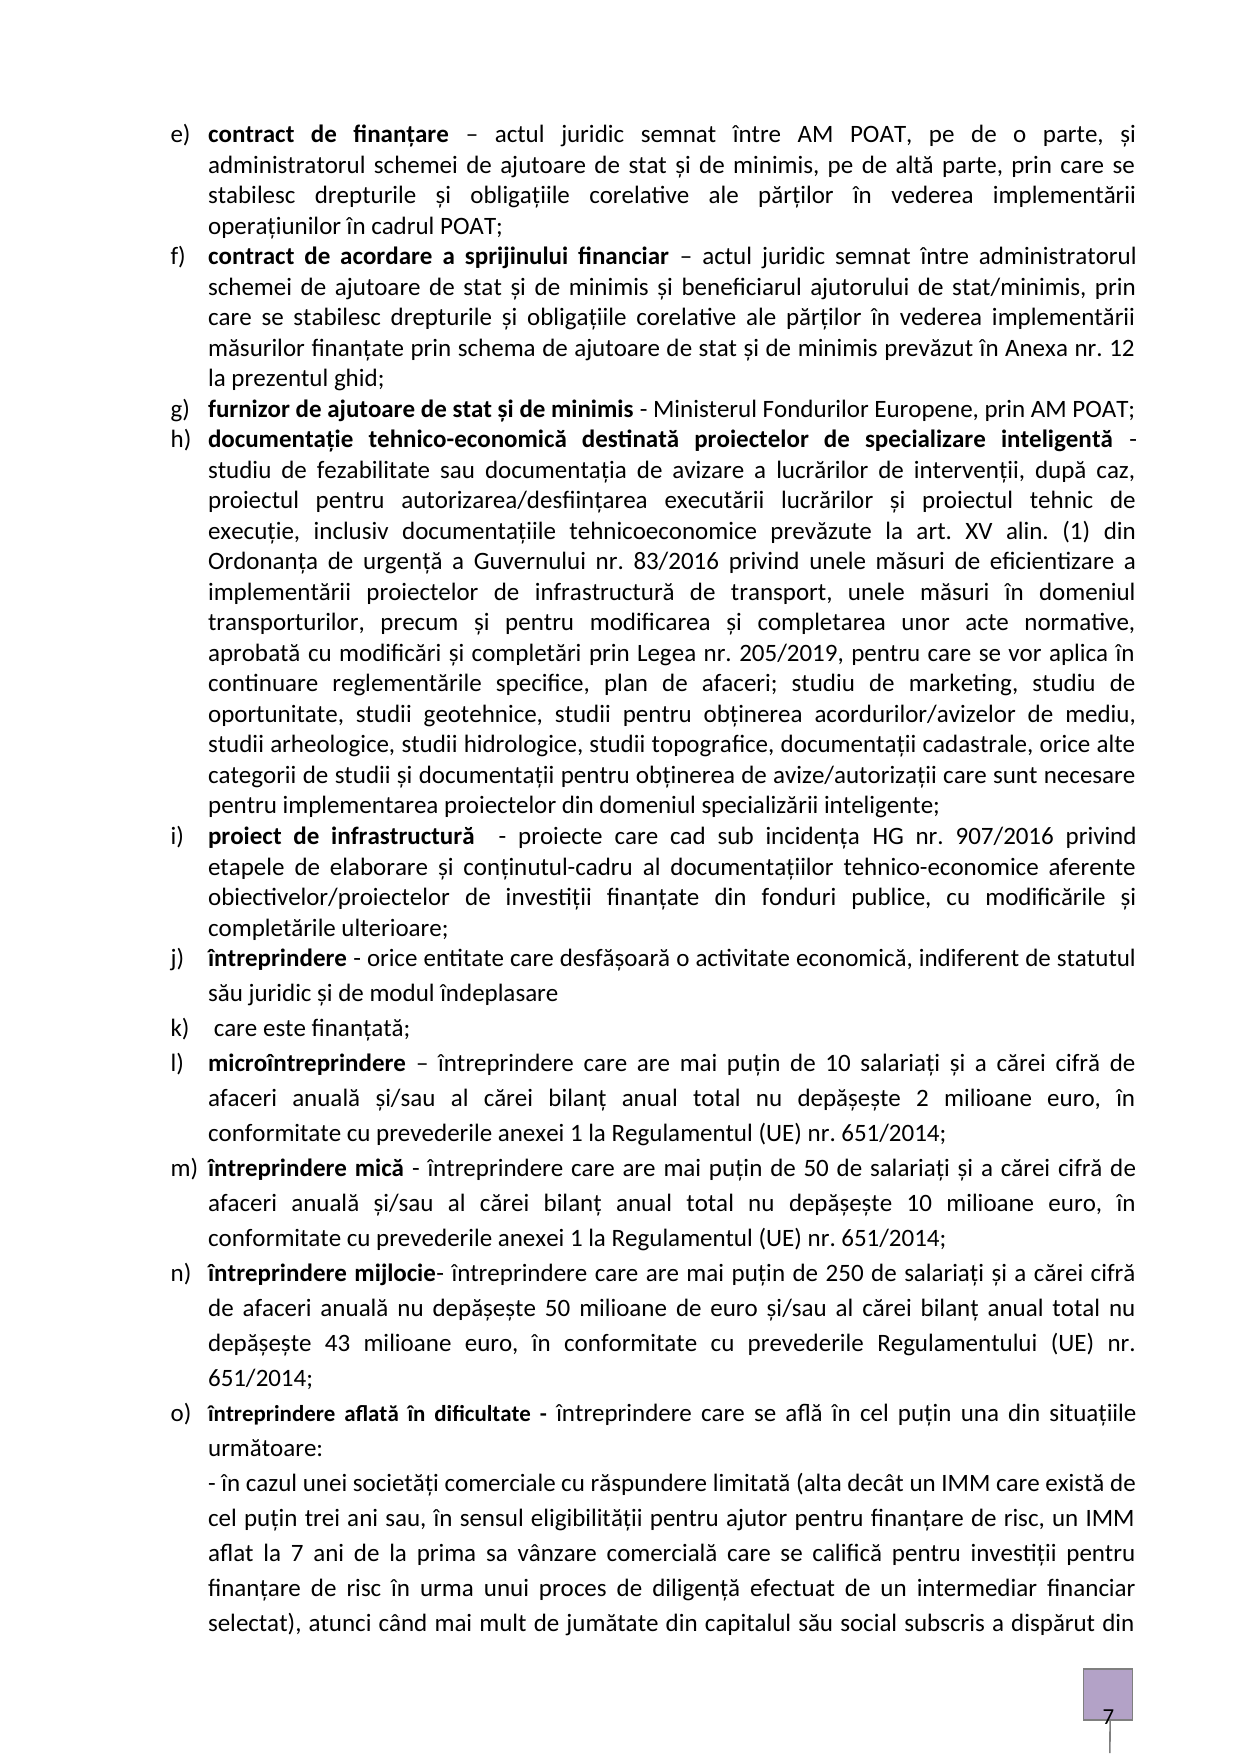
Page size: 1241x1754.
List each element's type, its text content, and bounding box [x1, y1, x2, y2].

list întreprindere aflată în dificultate - întreprindere care se află în cel puțin una din situațiile următoare: [170, 1397, 1137, 1463]
list contract de acordare a sprijinului financiar – actul juridic semnat între administratorul schemei de ajutoare de stat și de minimis și beneficiarul ajutorului de stat/minimis, prin care se stabilesc drepturile și obligațiile corelative ale părților în vederea implementării măsurilor finanțate prin schema de ajutoare de stat și de minimis prevăzut în Anexa nr. 12 la prezentul ghid; [170, 240, 1137, 393]
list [208, 1467, 1137, 1638]
list întreprindere - orice entitate care desfășoară o activitate economică, indiferent de statutul său juridic și de modul îndeplasare [170, 942, 1137, 1008]
list contract de finanțare – actul juridic semnat între AM POAT, pe de o parte, și administratorul schemei de ajutoare de stat și de minimis, pe de altă parte, prin care se stabilesc drepturile și obligațiile corelative ale părților în vederea implementării operațiunilor în cadrul POAT; [170, 118, 1137, 240]
list microîntreprindere – întreprindere care are mai puțin de 10 salariați și a cărei cifră de afaceri anuală și/sau al cărei bilanț anual total nu depășește 2 milioane euro, în conformitate cu prevederile anexei 1 la Regulamentul (UE) nr. 651/2014; [170, 1047, 1137, 1148]
list furnizor de ajutoare de stat și de minimis - Ministerul Fondurilor Europene, prin AM POAT; [170, 393, 1137, 423]
list întreprindere mică - întreprindere care are mai puțin de 50 de salariați și a cărei cifră de afaceri anuală și/sau al cărei bilanț anual total nu depășește 10 milioane euro, în conformitate cu prevederile anexei 1 la Regulamentul (UE) nr. 651/2014; [170, 1152, 1137, 1253]
list care este finanțată; [170, 1012, 1137, 1043]
list proiect de infrastructură - proiecte care cad sub incidența HG nr. 907/2016 privind etapele de elaborare și conținutul-cadru al documentațiilor tehnico-economice aferente obiectivelor/proiectelor de investiții finanțate din fonduri publice, cu modificările și completările ulterioare; [170, 820, 1137, 942]
list întreprindere mijlocie- întreprindere care are mai puțin de 250 de salariați și a cărei cifră de afaceri anuală nu depășește 50 milioane de euro și/sau al cărei bilanț anual total nu depășește 43 milioane euro, în conformitate cu prevederile Regulamentului (UE) nr. 651/2014; [170, 1257, 1137, 1393]
list documentație tehnico-economică destinată proiectelor de specializare inteligentă - studiu de fezabilitate sau documentația de avizare a lucrărilor de intervenții, după caz, proiectul pentru autorizarea/desființarea executării lucrărilor și proiectul tehnic de execuție, inclusiv documentațiile tehnicoeconomice prevăzute la art. XV alin. (1) din Ordonanța de urgență a Guvernului nr. 83/2016 privind unele măsuri de eficientizare a implementării proiectelor de infrastructură de transport, unele măsuri în domeniul transporturilor, precum și pentru modificarea și completarea unor acte normative, aprobată cu modificări și completări prin Legea nr. 205/2019, pentru care se vor aplica în continuare reglementările specifice, plan de afaceri; studiu de marketing, studiu de oportunitate, studii geotehnice, studii pentru obținerea acordurilor/avizelor de mediu, studii arheologice, studii hidrologice, studii topografice, documentații cadastrale, orice alte categorii de studii și documentații pentru obținerea de avize/autorizații care sunt necesare pentru implementarea proiectelor din domeniul specializării inteligente; [170, 423, 1137, 820]
